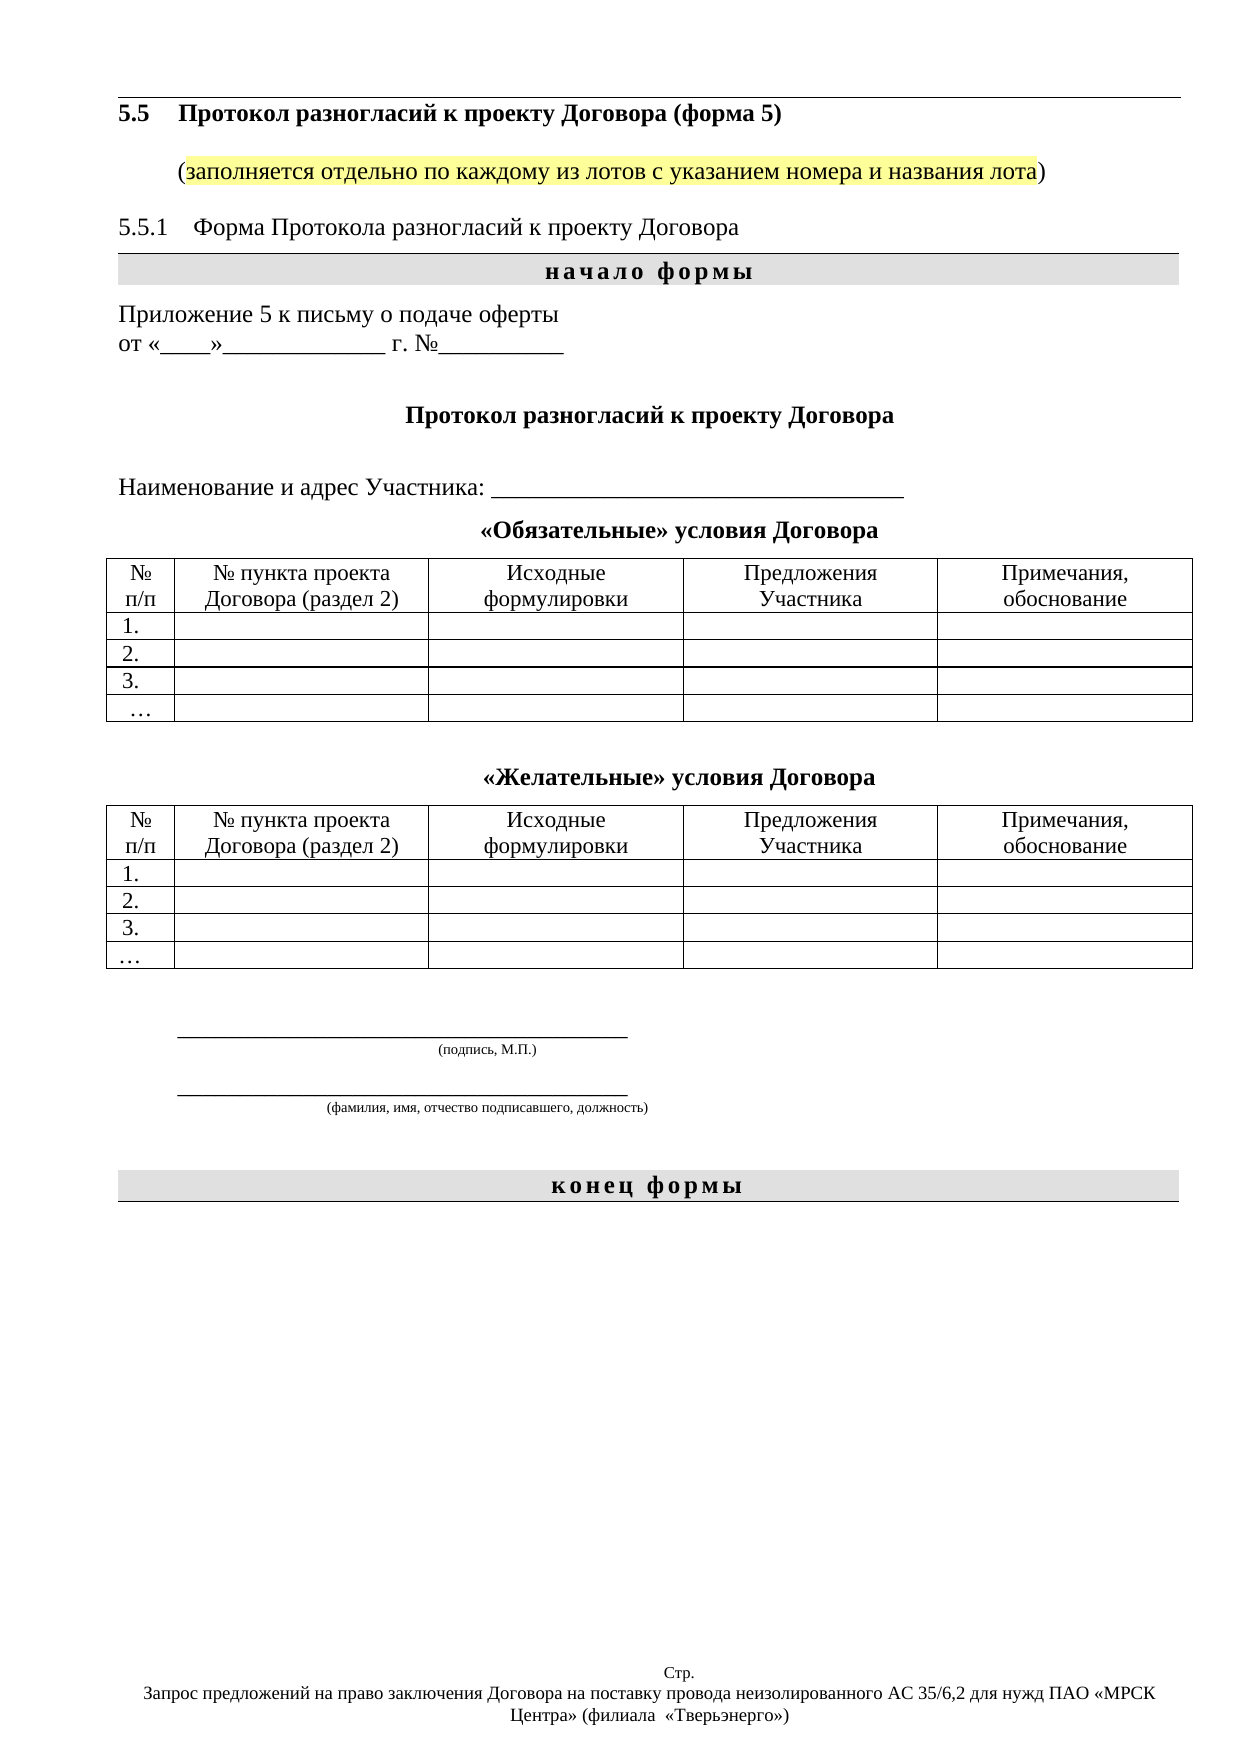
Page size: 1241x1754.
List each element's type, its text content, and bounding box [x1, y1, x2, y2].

table_cell [175, 860, 428, 886]
table_cell [938, 613, 1192, 639]
table_cell [429, 640, 683, 666]
table_cell [429, 695, 683, 721]
table_header Исходные формулировки [429, 559, 683, 612]
table_header Примечания, обоснование [938, 806, 1192, 858]
table_cell [175, 695, 428, 721]
subtitle Форма Протокола разногласий к проекту Договора [118, 212, 1181, 240]
table_header Предложения Участника [684, 806, 937, 858]
table_cell [175, 887, 428, 913]
text «Желательные» условия Договора [118, 762, 1181, 790]
table_cell [938, 942, 1192, 968]
table_cell [938, 695, 1192, 721]
table_cell [107, 860, 174, 886]
table_cell [429, 613, 683, 639]
text (подпись, М.П.) [118, 1041, 797, 1070]
table_cell [175, 640, 428, 666]
table_cell [429, 887, 683, 913]
table_cell [107, 668, 174, 694]
subtitle Протокол разногласий к проекту Договора (форма 5) [118, 98, 1181, 127]
table_header Примечания, обоснование [938, 559, 1192, 612]
table_cell [175, 668, 428, 694]
table_cell [684, 914, 937, 941]
table_cell [429, 942, 683, 968]
table_header № пункта проекта Договора (раздел 2) [175, 806, 428, 858]
table_cell [938, 640, 1192, 666]
table_cell [107, 613, 174, 639]
text «Обязательные» условия Договора [118, 515, 1181, 543]
table_header № пункта проекта Договора (раздел 2) [175, 559, 428, 612]
text конец формы [118, 1170, 1179, 1201]
text Приложение 5 к письму о подаче оферты от «____»_____________ г. №__________ [118, 299, 1181, 357]
text ____________________________________ [118, 1012, 1181, 1041]
table_header № п/п [107, 806, 174, 858]
table_cell [107, 640, 174, 666]
table_header Исходные формулировки [429, 806, 683, 858]
table_cell [938, 860, 1192, 886]
table_cell [684, 640, 937, 666]
table_cell [175, 942, 428, 968]
table_header Предложения Участника [684, 559, 937, 612]
table_cell [684, 887, 937, 913]
table_header № п/п [107, 559, 174, 612]
table_cell [684, 860, 937, 886]
text Наименование и адрес Участника: _________________________________ [118, 472, 1181, 500]
text начало формы [118, 254, 1179, 285]
table_cell [938, 914, 1192, 941]
table_cell [429, 668, 683, 694]
text Протокол разногласий к проекту Договора [118, 400, 1181, 428]
table_cell [429, 914, 683, 941]
table_cell … [107, 695, 174, 721]
table_cell [175, 914, 428, 941]
table_cell [684, 668, 937, 694]
text ____________________________________ [118, 1070, 1181, 1098]
table_cell [938, 887, 1192, 913]
table_cell [175, 613, 428, 639]
table_cell [684, 942, 937, 968]
table_cell [684, 613, 937, 639]
text (фамилия, имя, отчество подписавшего, должность) [118, 1098, 797, 1127]
table_cell [429, 860, 683, 886]
table_cell [107, 887, 174, 913]
table_cell [684, 695, 937, 721]
table_cell … [107, 942, 174, 968]
table_cell [938, 668, 1192, 694]
table_cell [107, 914, 174, 941]
